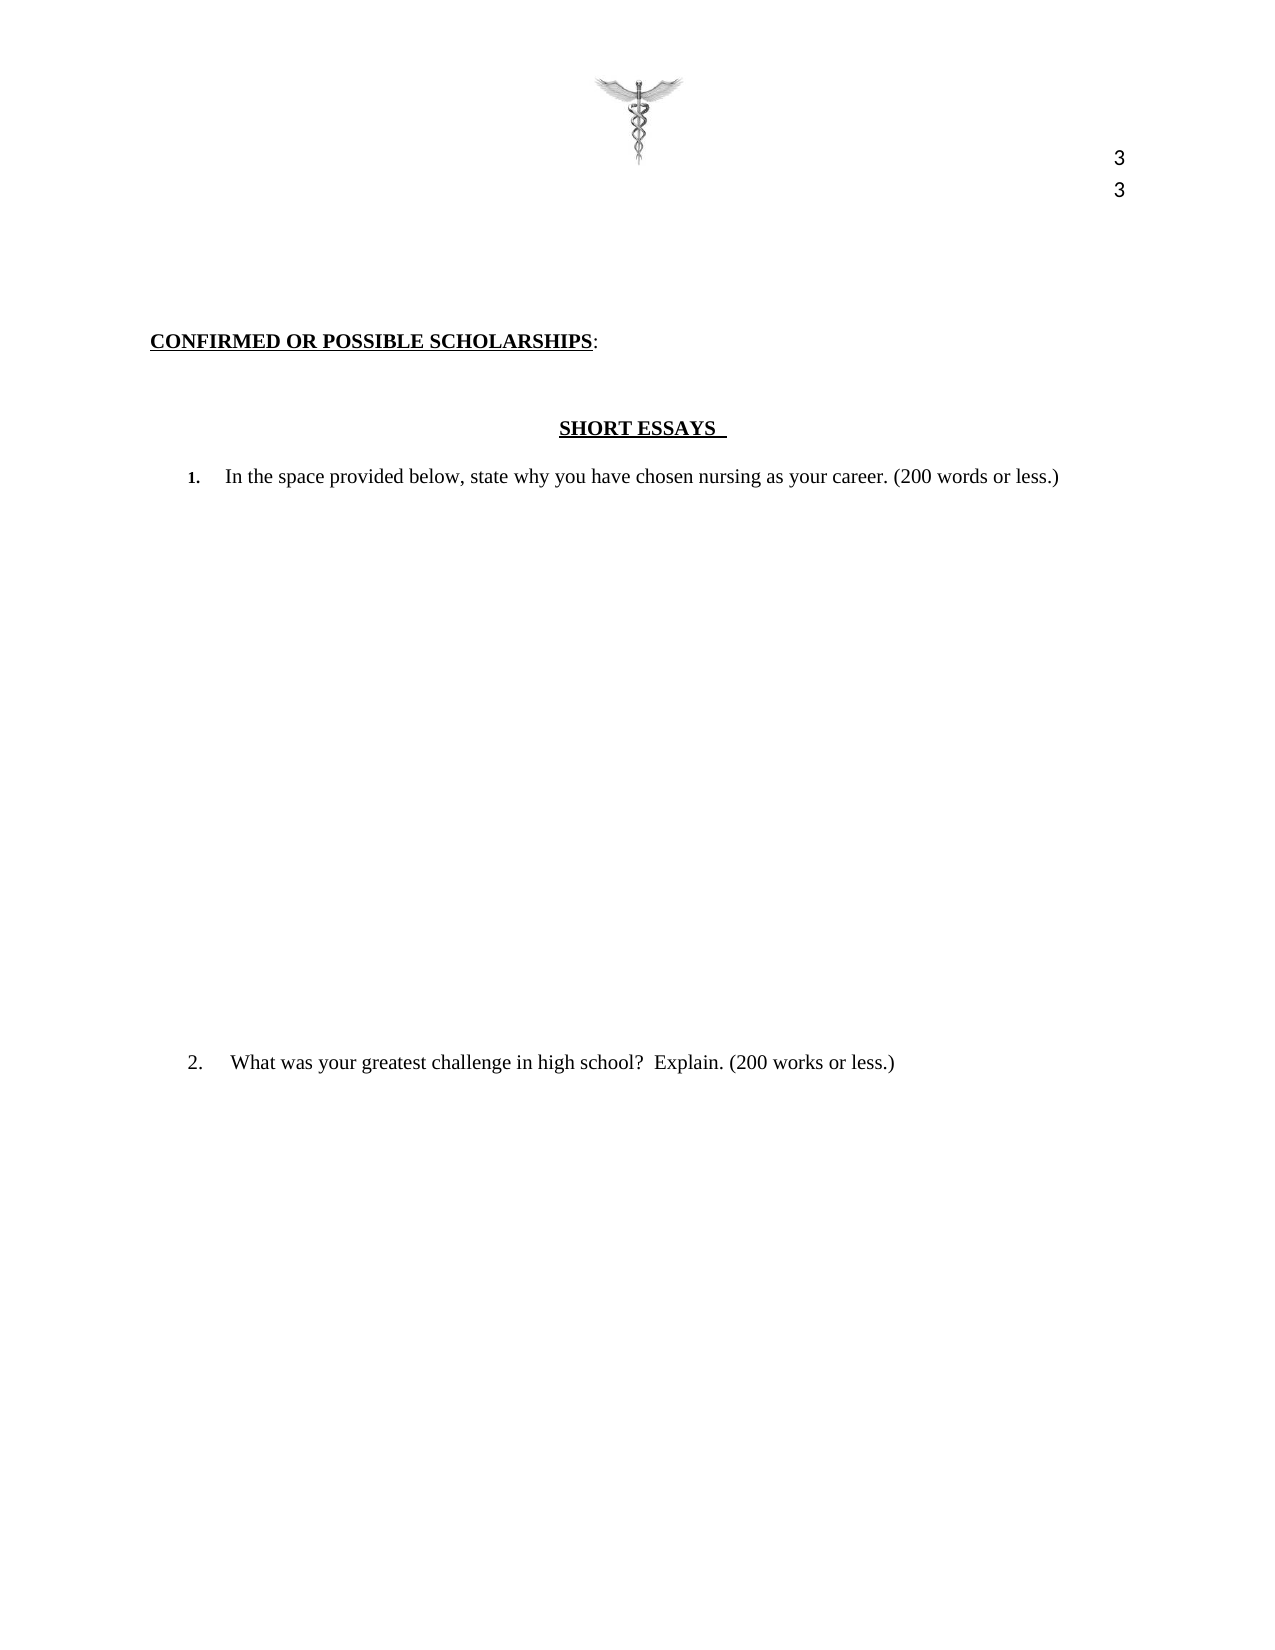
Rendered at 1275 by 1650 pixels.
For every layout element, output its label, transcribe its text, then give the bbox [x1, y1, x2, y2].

text SHORT ESSAYS [150, 416, 1125, 440]
list What was your greatest challenge in high school? Explain. (200 works or less.) [187, 1050, 1125, 1074]
text CONFIRMED OR POSSIBLE SCHOLARSHIPS: [150, 329, 1125, 353]
list In the space provided below, state why you have chosen nursing as your career. (200 words or less.) [187, 464, 1125, 488]
picture [577, 75, 698, 166]
